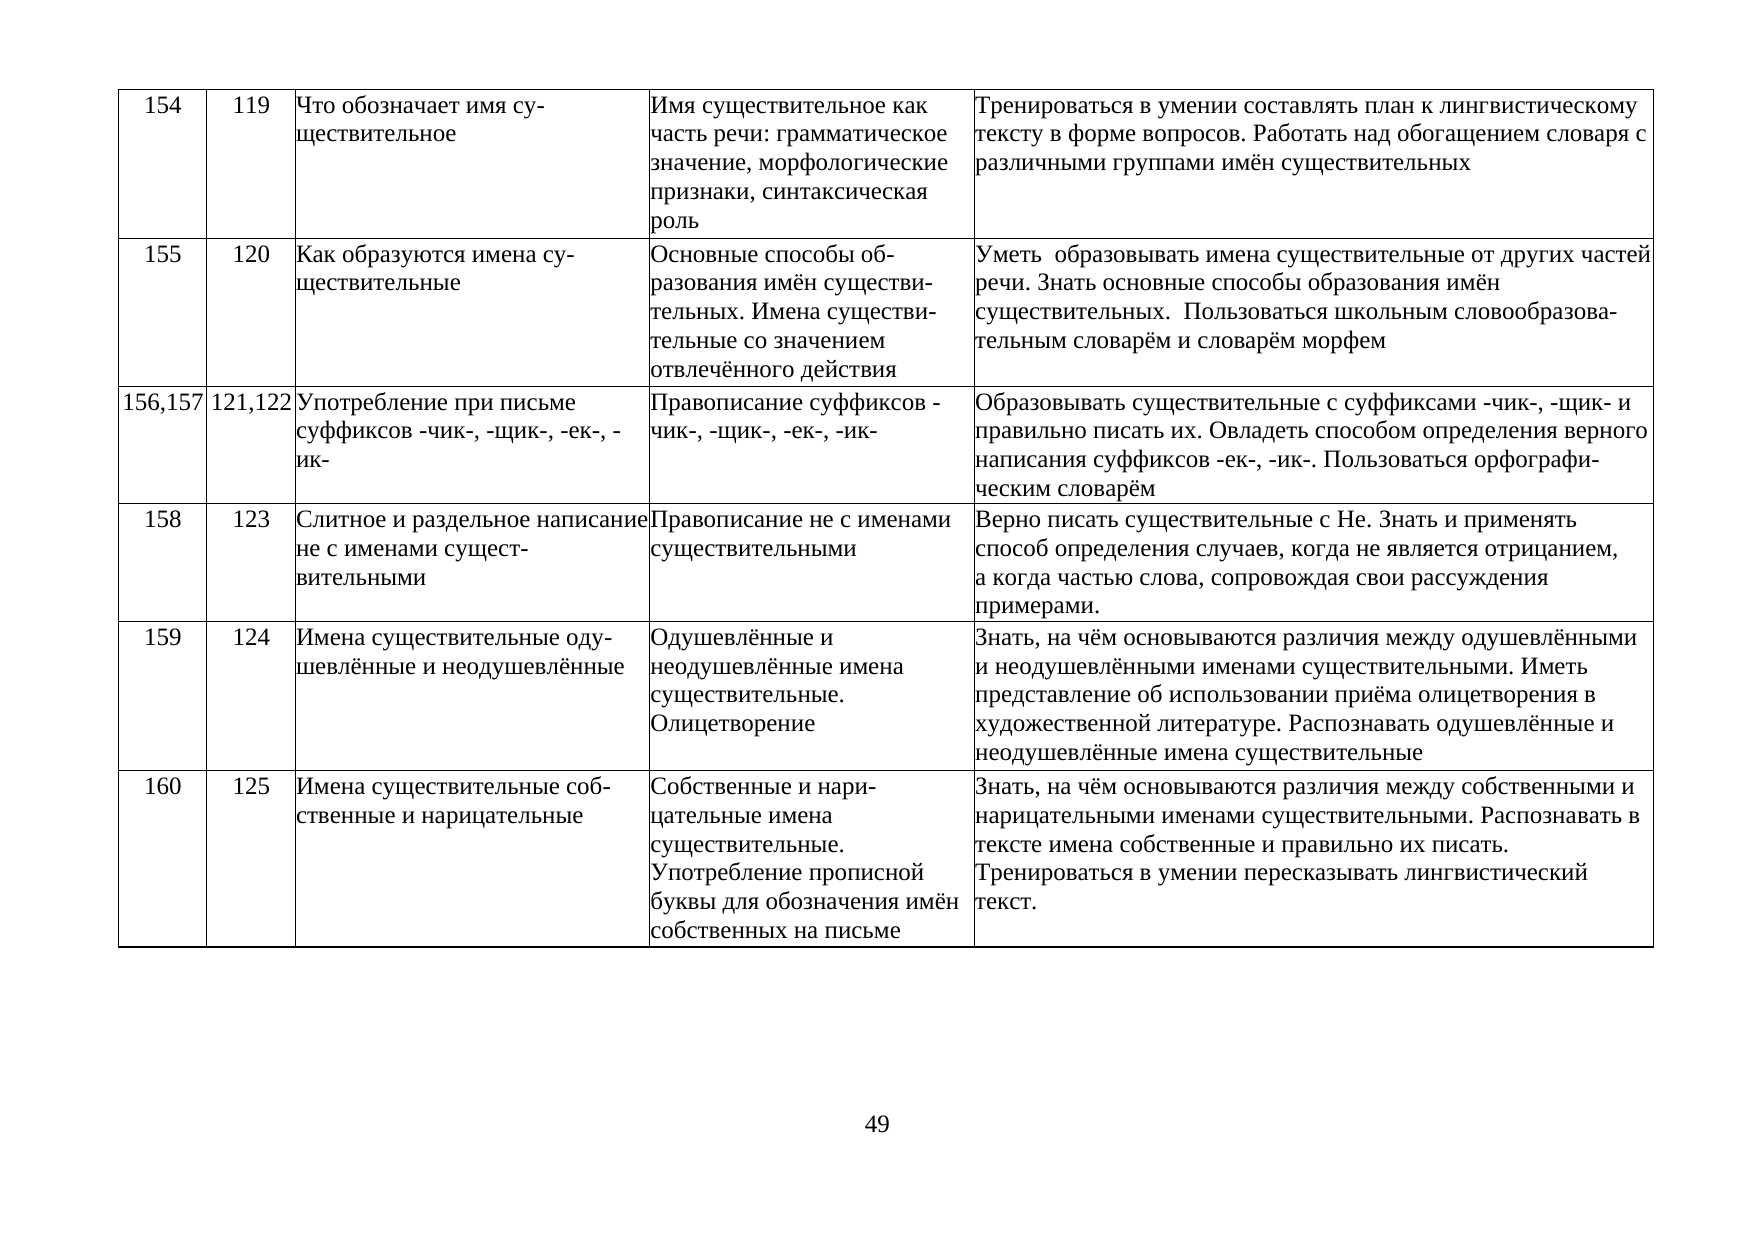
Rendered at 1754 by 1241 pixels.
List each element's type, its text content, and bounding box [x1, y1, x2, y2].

table_cell 155 [119, 239, 206, 386]
table_cell 158 [119, 504, 206, 621]
table_cell Собственные и нарицательные имена существительные. Употребление прописной буквы для обозначения имён собственных на письме [650, 771, 974, 946]
table_cell 159 [119, 622, 206, 770]
table_cell Уметь образовывать имена существительные от других частей речи. Знать основные способы образования имён существительных. Пользоваться школьным словообразова-тельным словарём и словарём морфем [975, 239, 1653, 386]
table_cell 154 [119, 90, 206, 238]
table_cell 121,122 [207, 387, 295, 503]
table_cell Что обозначает имя существительное [296, 90, 649, 238]
table_cell 123 [207, 504, 295, 621]
table_cell Слитное и раздельное написание не с именами существительными [296, 504, 649, 621]
table_cell Имена существительные собственные и нарицательные [296, 771, 649, 946]
table_cell 160 [119, 771, 206, 946]
table_cell Верно писать существительные с Не. Знать и применять способ определения случаев, когда не является отрицанием, а когда частью слова, сопровождая свои рассуждения примерами. [975, 504, 1653, 621]
table_cell Правописание не с именами существительными [650, 504, 974, 621]
table_cell Имя существительное как часть речи: грамматическое значение, морфологические признаки, синтаксическая роль [650, 90, 974, 238]
table_cell Имена существительные одушевлённые и неодушевлённые [296, 622, 649, 770]
table_cell Употребление при письме суффиксов -чик-, -щик-, -ек-, -ик- [296, 387, 649, 503]
table_cell Одушевлённые и неодушевлённые имена существительные. Олицетворение [650, 622, 974, 770]
table_cell 120 [207, 239, 295, 386]
table_cell Как образуются имена существительные [296, 239, 649, 386]
table_cell 156,157 [119, 387, 206, 503]
table_cell Знать, на чём основываются различия между одушевлёнными и неодушевлёнными именами существительными. Иметь представление об использовании приёма олицетворения в художественной литературе. Распознавать одушевлённые и неодушевлённые имена существительные [975, 622, 1653, 770]
table_cell Правописание суффиксов -чик-, -щик-, -ек-, -ик- [650, 387, 974, 503]
table_cell Основные способы образования имён существи-тельных. Имена существительные со значением отвлечённого действия [650, 239, 974, 386]
table_cell Тренироваться в умении составлять план к лингвистическому тексту в форме вопросов. Работать над обогащением словаря с различными группами имён существительных [975, 90, 1653, 238]
table_cell 119 [207, 90, 295, 238]
table_cell 124 [207, 622, 295, 770]
table_cell Знать, на чём основываются различия между собственными и нарицательными именами существительными. Распознавать в тексте имена собственные и правильно их писать. Тренироваться в умении пересказывать лингвистический текст. [975, 771, 1653, 946]
table_cell 125 [207, 771, 295, 946]
table_cell Образовывать существительные с суффиксами -чик-, -щик- и правильно писать их. Овладеть способом определения верного написания суффиксов -ек-, -ик-. Пользоваться орфографическим словарём [975, 387, 1653, 503]
